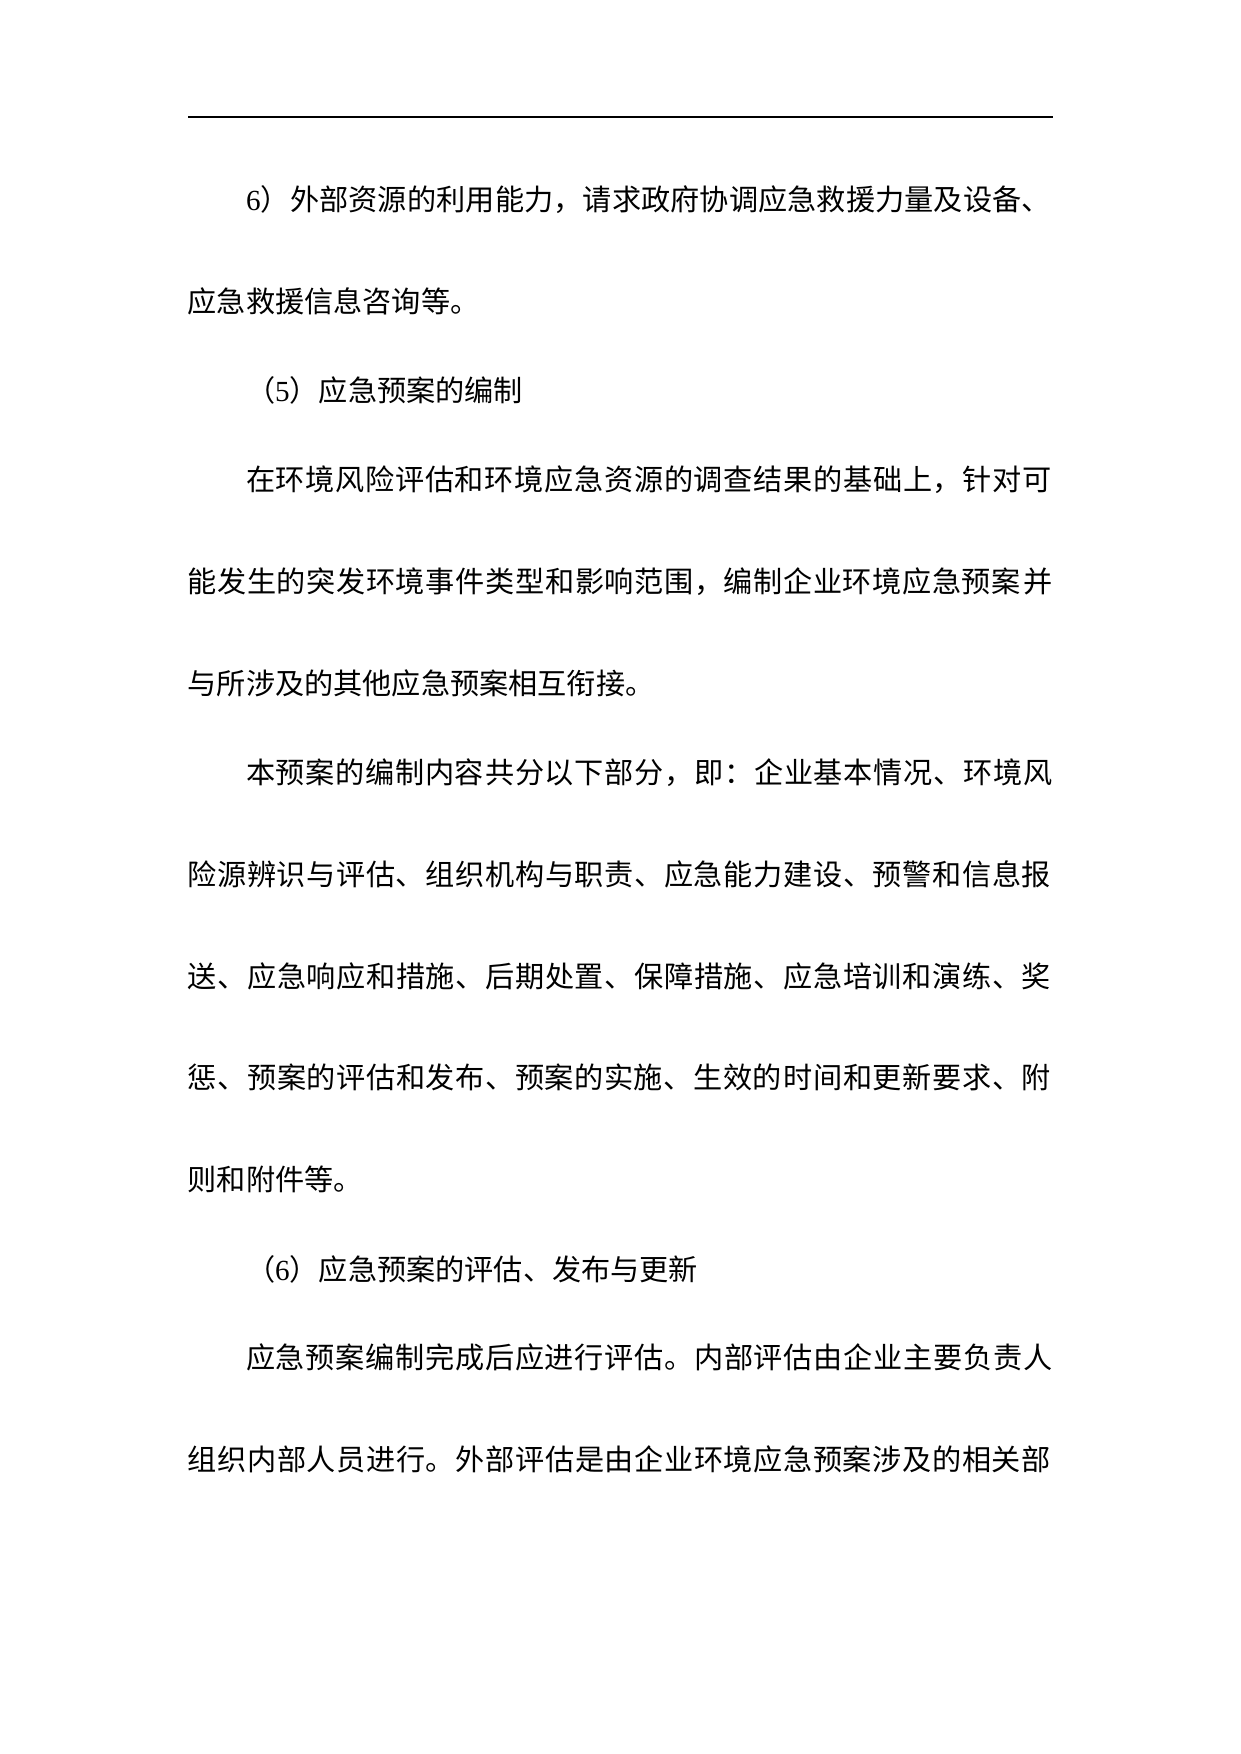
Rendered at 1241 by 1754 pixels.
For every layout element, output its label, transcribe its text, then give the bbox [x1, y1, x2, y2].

text 在环境风险评估和环境应急资源的调查结果的基础上，针对可能发生的突发环境事件类型和影响范围，编制企业环境应急预案并与所涉及的其他应急预案相互衔接。 [187, 444, 1053, 716]
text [187, 1322, 1053, 1492]
text 6）外部资源的利用能力，请求政府协调应急救援力量及设备、应急救援信息咨询等。 [187, 164, 1053, 334]
text 本预案的编制内容共分以下部分，即：企业基本情况、环境风险源辨识与评估、组织机构与职责、应急能力建设、预警和信息报送、应急响应和措施、后期处置、保障措施、应急培训和演练、奖惩、预案的评估和发布、预案的实施、生效的时间和更新要求、附则和附件等。 [187, 737, 1053, 1212]
text （5）应急预案的编制 [187, 355, 1053, 423]
text （6）应急预案的评估、发布与更新 [187, 1233, 1053, 1301]
